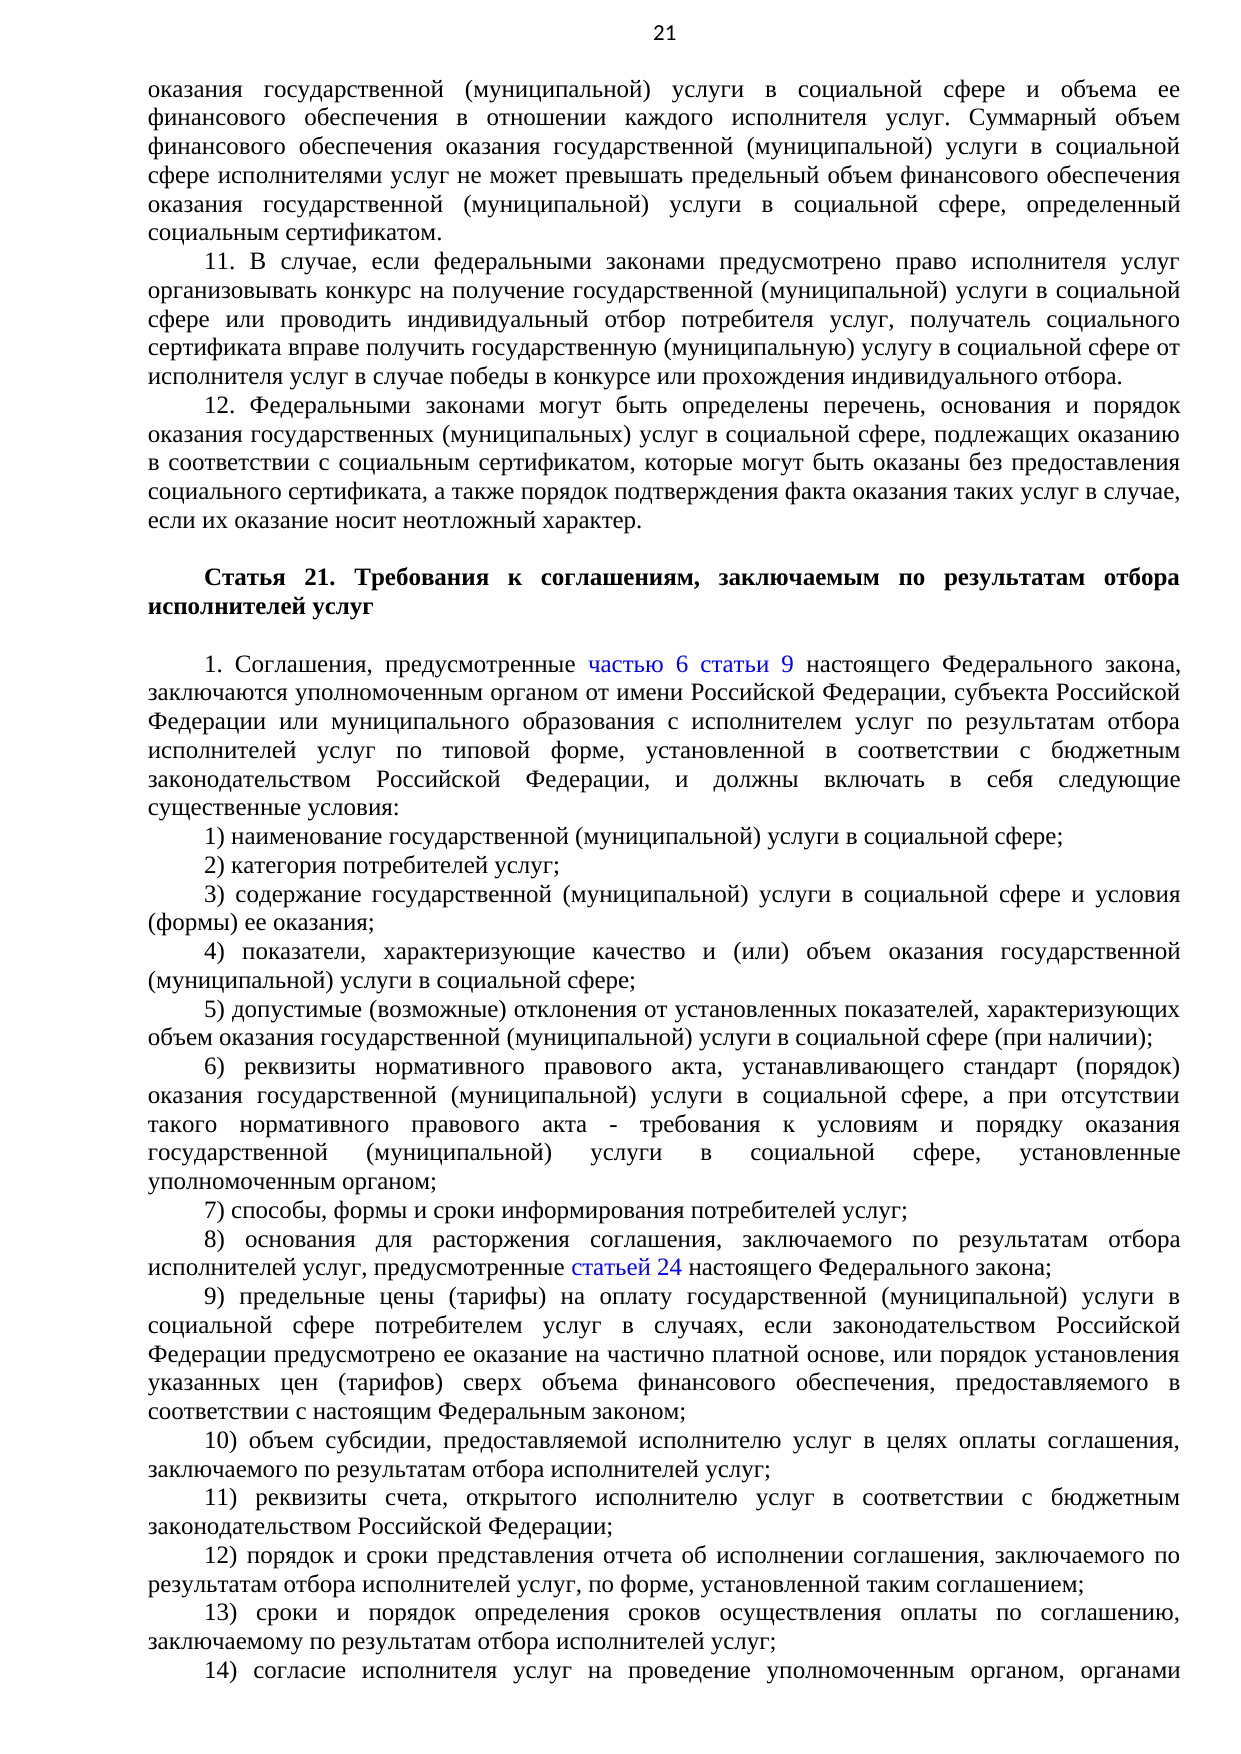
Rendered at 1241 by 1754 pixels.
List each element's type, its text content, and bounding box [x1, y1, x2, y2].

text 10) объем субсидии, предоставляемой исполнителю услуг в целях оплаты соглашения, заключаемого по результатам отбора исполнителей услуг; [148, 1425, 1181, 1482]
text 1) наименование государственной (муниципальной) услуги в социальной сфере; [148, 821, 1181, 850]
text 12) порядок и сроки представления отчета об исполнении соглашения, заключаемого по результатам отбора исполнителей услуг, по форме, установленной таким соглашением; [148, 1540, 1181, 1597]
text 4) показатели, характеризующие качество и (или) объем оказания государственной (муниципальной) услуги в социальной сфере; [148, 936, 1181, 994]
text 7) способы, формы и сроки информирования потребителей услуг; [148, 1195, 1181, 1224]
text 2) категория потребителей услуг; [148, 850, 1181, 879]
text 11) реквизиты счета, открытого исполнителю услуг в соответствии с бюджетным законодательством Российской Федерации; [148, 1482, 1181, 1540]
text 6) реквизиты нормативного правового акта, устанавливающего стандарт (порядок) оказания государственной (муниципальной) услуги в социальной сфере, а при отсутствии такого нормативного правового акта - требования к условиям и порядку оказания государственной (муниципальной) услуги в социальной сфере, установленные уполномоченным органом; [148, 1051, 1181, 1195]
text 9) предельные цены (тарифы) на оплату государственной (муниципальной) услуги в социальной сфере потребителем услуг в случаях, если законодательством Российской Федерации предусмотрено ее оказание на частично платной основе, или порядок установления указанных цен (тарифов) сверх объема финансового обеспечения, предоставляемого в соответствии с настоящим Федеральным законом; [148, 1281, 1181, 1425]
text 5) допустимые (возможные) отклонения от установленных показателей, характеризующих объем оказания государственной (муниципальной) услуги в социальной сфере (при наличии); [148, 994, 1181, 1051]
text 11. В случае, если федеральными законами предусмотрено право исполнителя услуг организовывать конкурс на получение государственной (муниципальной) услуги в социальной сфере или проводить индивидуальный отбор потребителя услуг, получатель социального сертификата вправе получить государственную (муниципальную) услугу в социальной сфере от исполнителя услуг в случае победы в конкурсе или прохождения индивидуального отбора. [148, 246, 1181, 390]
title Статья 21. Требования к соглашениям, заключаемым по результатам отбора исполнителей услуг [148, 562, 1181, 620]
text 1. Соглашения, предусмотренные частью 6 статьи 9 настоящего Федерального закона, заключаются уполномоченным органом от имени Российской Федерации, субъекта Российской Федерации или муниципального образования с исполнителем услуг по результатам отбора исполнителей услуг по типовой форме, установленной в соответствии с бюджетным законодательством Российской Федерации, и должны включать в себя следующие существенные условия: [148, 649, 1181, 821]
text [148, 74, 1181, 246]
text 12. Федеральными законами могут быть определены перечень, основания и порядок оказания государственных (муниципальных) услуг в социальной сфере, подлежащих оказанию в соответствии с социальным сертификатом, которые могут быть оказаны без предоставления социального сертификата, а также порядок подтверждения факта оказания таких услуг в случае, если их оказание носит неотложный характер. [148, 390, 1181, 534]
text 8) основания для расторжения соглашения, заключаемого по результатам отбора исполнителей услуг, предусмотренные статьей 24 настоящего Федерального закона; [148, 1224, 1181, 1281]
text 13) сроки и порядок определения сроков осуществления оплаты по соглашению, заключаемому по результатам отбора исполнителей услуг; [148, 1597, 1181, 1655]
text 3) содержание государственной (муниципальной) услуги в социальной сфере и условия (формы) ее оказания; [148, 879, 1181, 936]
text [148, 1655, 1181, 1684]
